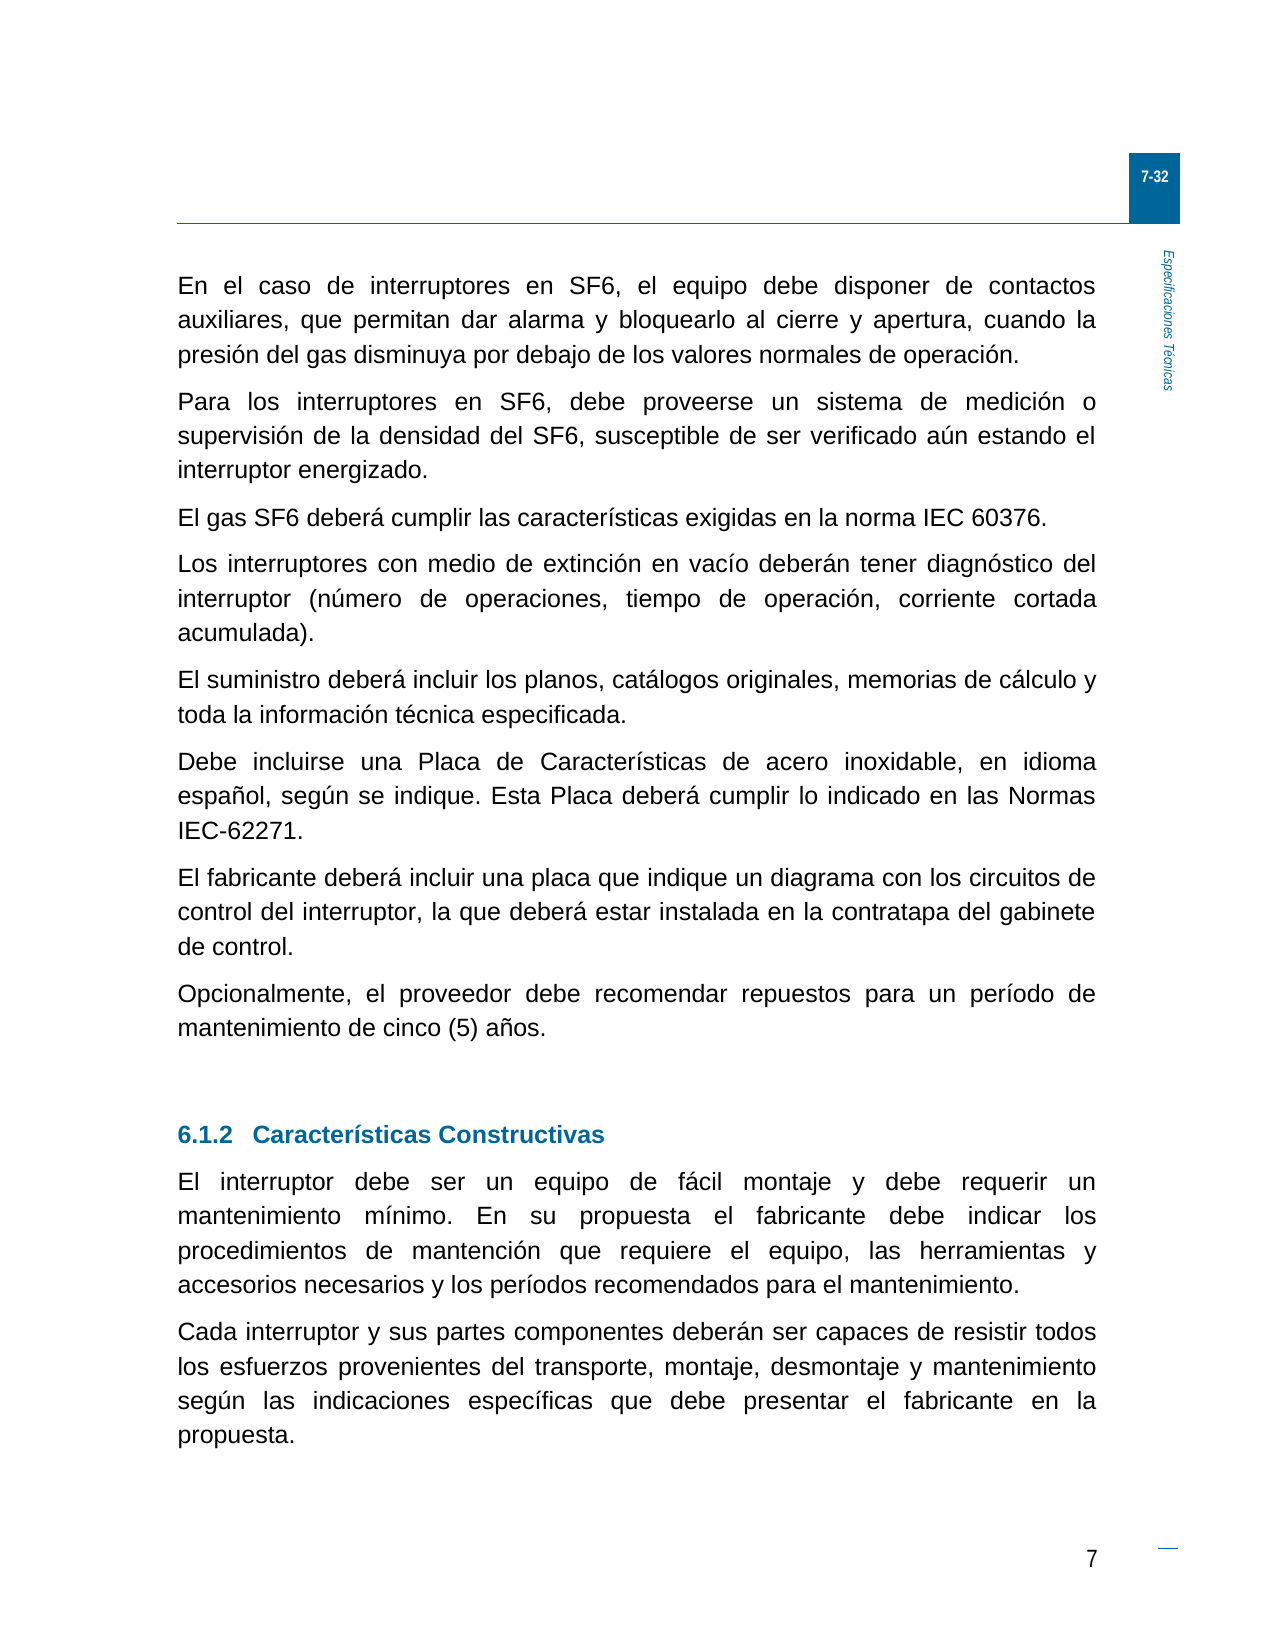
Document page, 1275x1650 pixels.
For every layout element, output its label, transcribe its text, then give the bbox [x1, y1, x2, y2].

text El gas SF6 deberá cumplir las características exigidas en la norma IEC 60376. [177, 502, 1098, 531]
text El suministro deberá incluir los planos, catálogos originales, memorias de cálculo y toda la información técnica especificada. [177, 665, 1098, 729]
text Para los interruptores en SF6, debe proveerse un sistema de medición o supervisión de la densidad del SF6, susceptible de ser verificado aún estando el interruptor energizado. [177, 387, 1098, 484]
text Cada interruptor y sus partes componentes deberán ser capaces de resistir todos los esfuerzos provenientes del transporte, montaje, desmontaje y mantenimiento según las indicaciones específicas que debe presentar el fabricante en la propuesta. [177, 1317, 1098, 1449]
text Debe incluirse una Placa de Características de acero inoxidable, en idioma español, según se indique. Esta Placa deberá cumplir lo indicado en las Normas IEC-62271. [177, 747, 1098, 844]
subtitle Características Constructivas [177, 1120, 1098, 1148]
text Los interruptores con medio de extinción en vacío deberán tener diagnóstico del interruptor (número de operaciones, tiempo de operación, corriente cortada acumulada). [177, 549, 1098, 647]
text Opcionalmente, el proveedor debe recomendar repuestos para un período de mantenimiento de cinco (5) años. [177, 979, 1098, 1042]
text El interruptor debe ser un equipo de fácil montaje y debe requerir un mantenimiento mínimo. En su propuesta el fabricante debe indicar los procedimientos de mantención que requiere el equipo, las herramientas y accesorios necesarios y los períodos recomendados para el mantenimiento. [177, 1167, 1098, 1299]
text El fabricante deberá incluir una placa que indique un diagrama con los circuitos de control del interruptor, la que deberá estar instalada en la contratapa del gabinete de control. [177, 863, 1098, 961]
text En el caso de interruptores en SF6, el equipo debe disponer de contactos auxiliares, que permitan dar alarma y bloquearlo al cierre y apertura, cuando la presión del gas disminuya por debajo de los valores normales de operación. [177, 271, 1098, 368]
